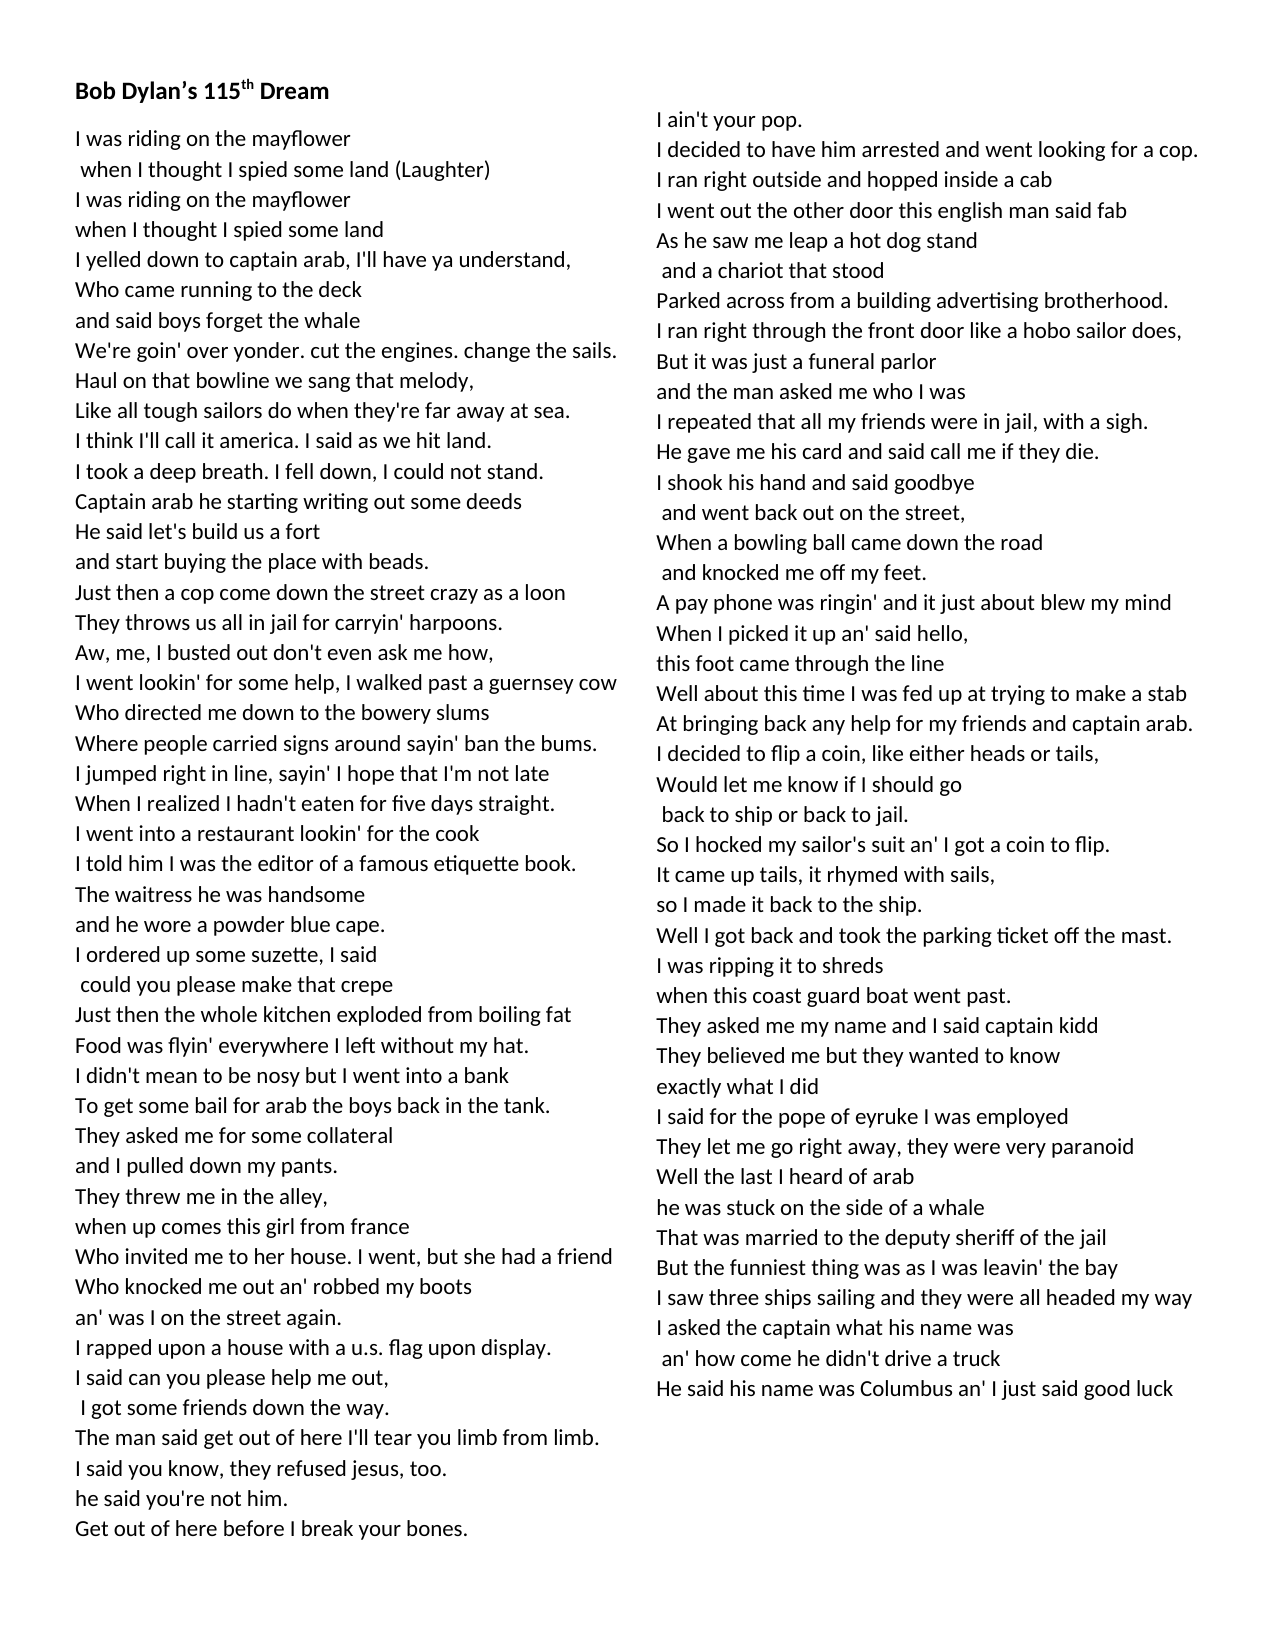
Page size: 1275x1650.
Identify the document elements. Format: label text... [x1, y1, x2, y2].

text could you please make that crepe Just then the whole kitchen exploded from boiling fat Food was flyin' everywhere I left without my hat. [75, 970, 619, 1059]
text and went back out on the street, When a bowling ball came down the road [656, 498, 1200, 556]
text back to ship or back to jail. So I hocked my sailor's suit an' I got a coin to flip. It came up tails, it rhymed with sails, [656, 800, 1200, 888]
text Well about this time I was fed up at trying to make a stab At bringing back any help for my friends and captain arab. I decided to flip a coin, like either heads or tails, Would let me know if I should go [656, 679, 1200, 798]
text so I made it back to the ship. [656, 891, 1200, 919]
text I didn't mean to be nosy but I went into a bank To get some bail for arab the boys back in the tank. They asked me for some collateral [75, 1061, 619, 1149]
text when this coast guard boat went past. They asked me my name and I said captain kidd They believed me but they wanted to know [656, 981, 1200, 1070]
text I ain't your pop. I decided to have him arrested and went looking for a cop. [656, 105, 1200, 163]
text he was stuck on the side of a whale That was married to the deputy sheriff of the jail But the funniest thing was as I was leavin' the bay I saw three ships sailing and they were all headed my way I asked the captain what his name was [656, 1193, 1200, 1342]
text Well I got back and took the parking ticket off the mast. I was ripping it to shreds [656, 921, 1200, 979]
text and a chariot that stood Parked across from a building advertising brotherhood. I ran right through the front door like a hobo sailor does, But it was just a funeral parlor [656, 256, 1200, 375]
text an' was I on the street again. [75, 1303, 619, 1331]
text Aw, me, I busted out don't even ask me how, I went lookin' for some help, I walked past a guernsey cow Who directed me down to the bowery slums Where people carried signs around sayin' ban the bums. I jumped right in line, sayin' I hope that I'm not late When I realized I hadn't eaten for five days straight. [75, 638, 619, 817]
text Bob Dylan’s 115th Dream [75, 75, 619, 106]
text Well the last I heard of arab [656, 1162, 1200, 1191]
text and said boys forget the whale We're goin' over yonder. cut the engines. change the sails. Haul on that bowline we sang that melody, Like all tough sailors do when they're far away at sea. [75, 306, 619, 424]
text when I thought I spied some land (Laughter) I was riding on the mayflower [75, 155, 619, 213]
text and I pulled down my pants. They threw me in the alley, [75, 1152, 619, 1210]
text and the man asked me who I was I repeated that all my friends were in jail, with a sigh. He gave me his card and said call me if they die. I shook his hand and said goodbye [656, 377, 1200, 496]
text and start buying the place with beads. Just then a cop come down the street crazy as a loon They throws us all in jail for carryin' harpoons. [75, 547, 619, 636]
text I think I'll call it america. I said as we hit land. I took a deep breath. I fell down, I could not stand. Captain arab he starting writing out some deeds He said let's build us a fort [75, 427, 619, 545]
text and he wore a powder blue cape. I ordered up some suzette, I said [75, 910, 619, 968]
text he said you're not him. Get out of here before I break your bones. [75, 1484, 619, 1542]
text I got some friends down the way. The man said get out of here I'll tear you limb from limb. I said you know, they refused jesus, too. [75, 1393, 619, 1482]
text exactly what I did I said for the pope of eyruke I was employed They let me go right away, they were very paranoid [656, 1072, 1200, 1160]
text I ran right outside and hopped inside a cab I went out the other door this english man said fab As he saw me leap a hot dog stand [656, 166, 1200, 254]
text this foot came through the line [656, 649, 1200, 677]
text when I thought I spied some land I yelled down to captain arab, I'll have ya understand, Who came running to the deck [75, 215, 619, 304]
text I was riding on the mayflower [75, 124, 619, 153]
text an' how come he didn't drive a truck He said his name was Columbus an' I just said good luck [656, 1344, 1200, 1402]
text and knocked me off my feet. A pay phone was ringin' and it just about blew my mind When I picked it up an' said hello, [656, 558, 1200, 647]
text I went into a restaurant lookin' for the cook I told him I was the editor of a famous etiquette book. The waitress he was handsome [75, 819, 619, 908]
text I rapped upon a house with a u.s. flag upon display. I said can you please help me out, [75, 1333, 619, 1391]
text when up comes this girl from france Who invited me to her house. I went, but she had a friend Who knocked me out an' robbed my boots [75, 1212, 619, 1301]
